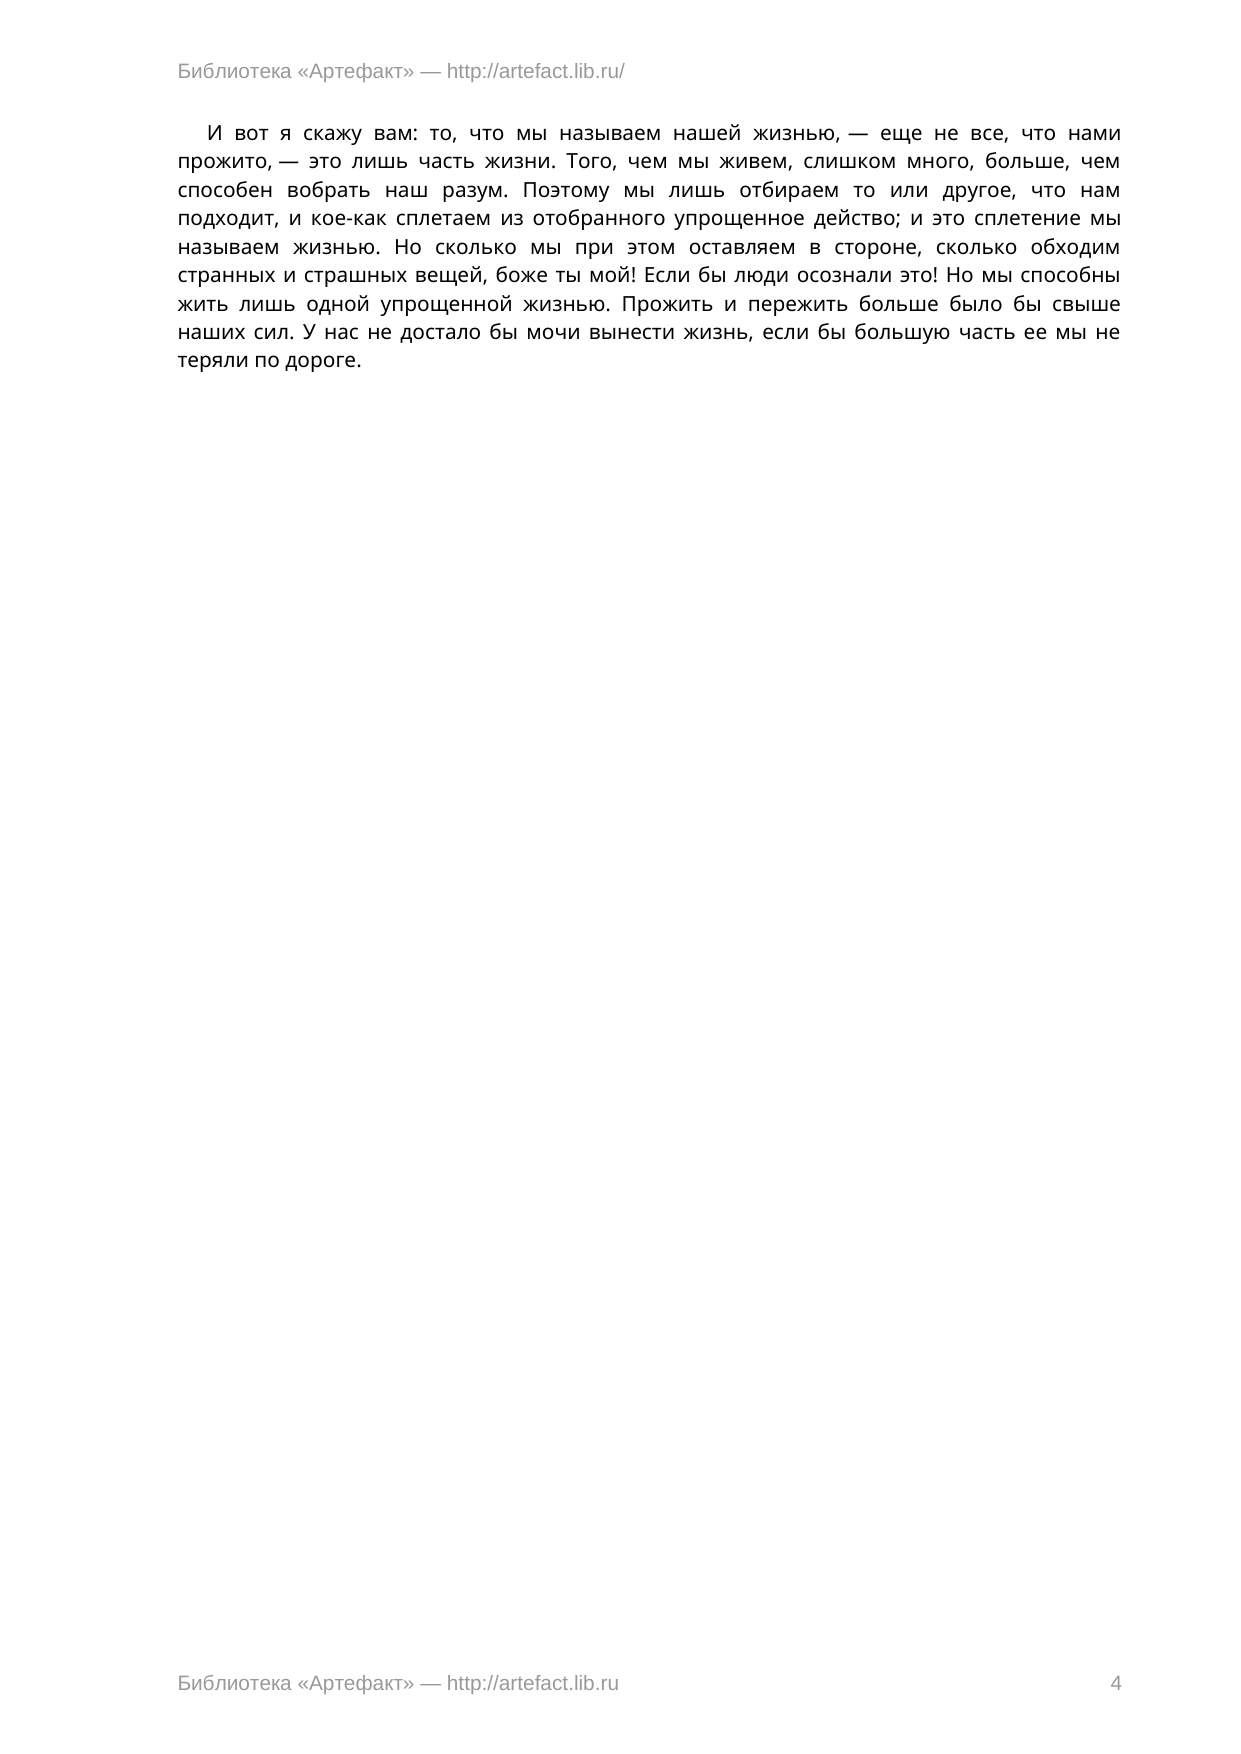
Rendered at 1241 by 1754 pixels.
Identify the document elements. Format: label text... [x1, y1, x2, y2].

text И вот я скажу вам: то, что мы называем нашей жизнью, — еще не все, что нами прожито, — это лишь часть жизни. Того, чем мы живем, слишком много, больше, чем способен вобрать наш разум. Поэтому мы лишь отбираем то или другое, что нам подходит, и кое-как сплетаем из отобранного упрощенное действо; и это сплетение мы называем жизнью. Но сколько мы при этом оставляем в стороне, сколько обходим странных и страшных вещей, боже ты мой! Если бы люди осознали это! Но мы способны жить лишь одной упрощенной жизнью. Прожить и пережить больше было бы свыше наших сил. У нас не достало бы мочи вынести жизнь, если бы большую часть ее мы не теряли по дороге. [177, 118, 1122, 374]
